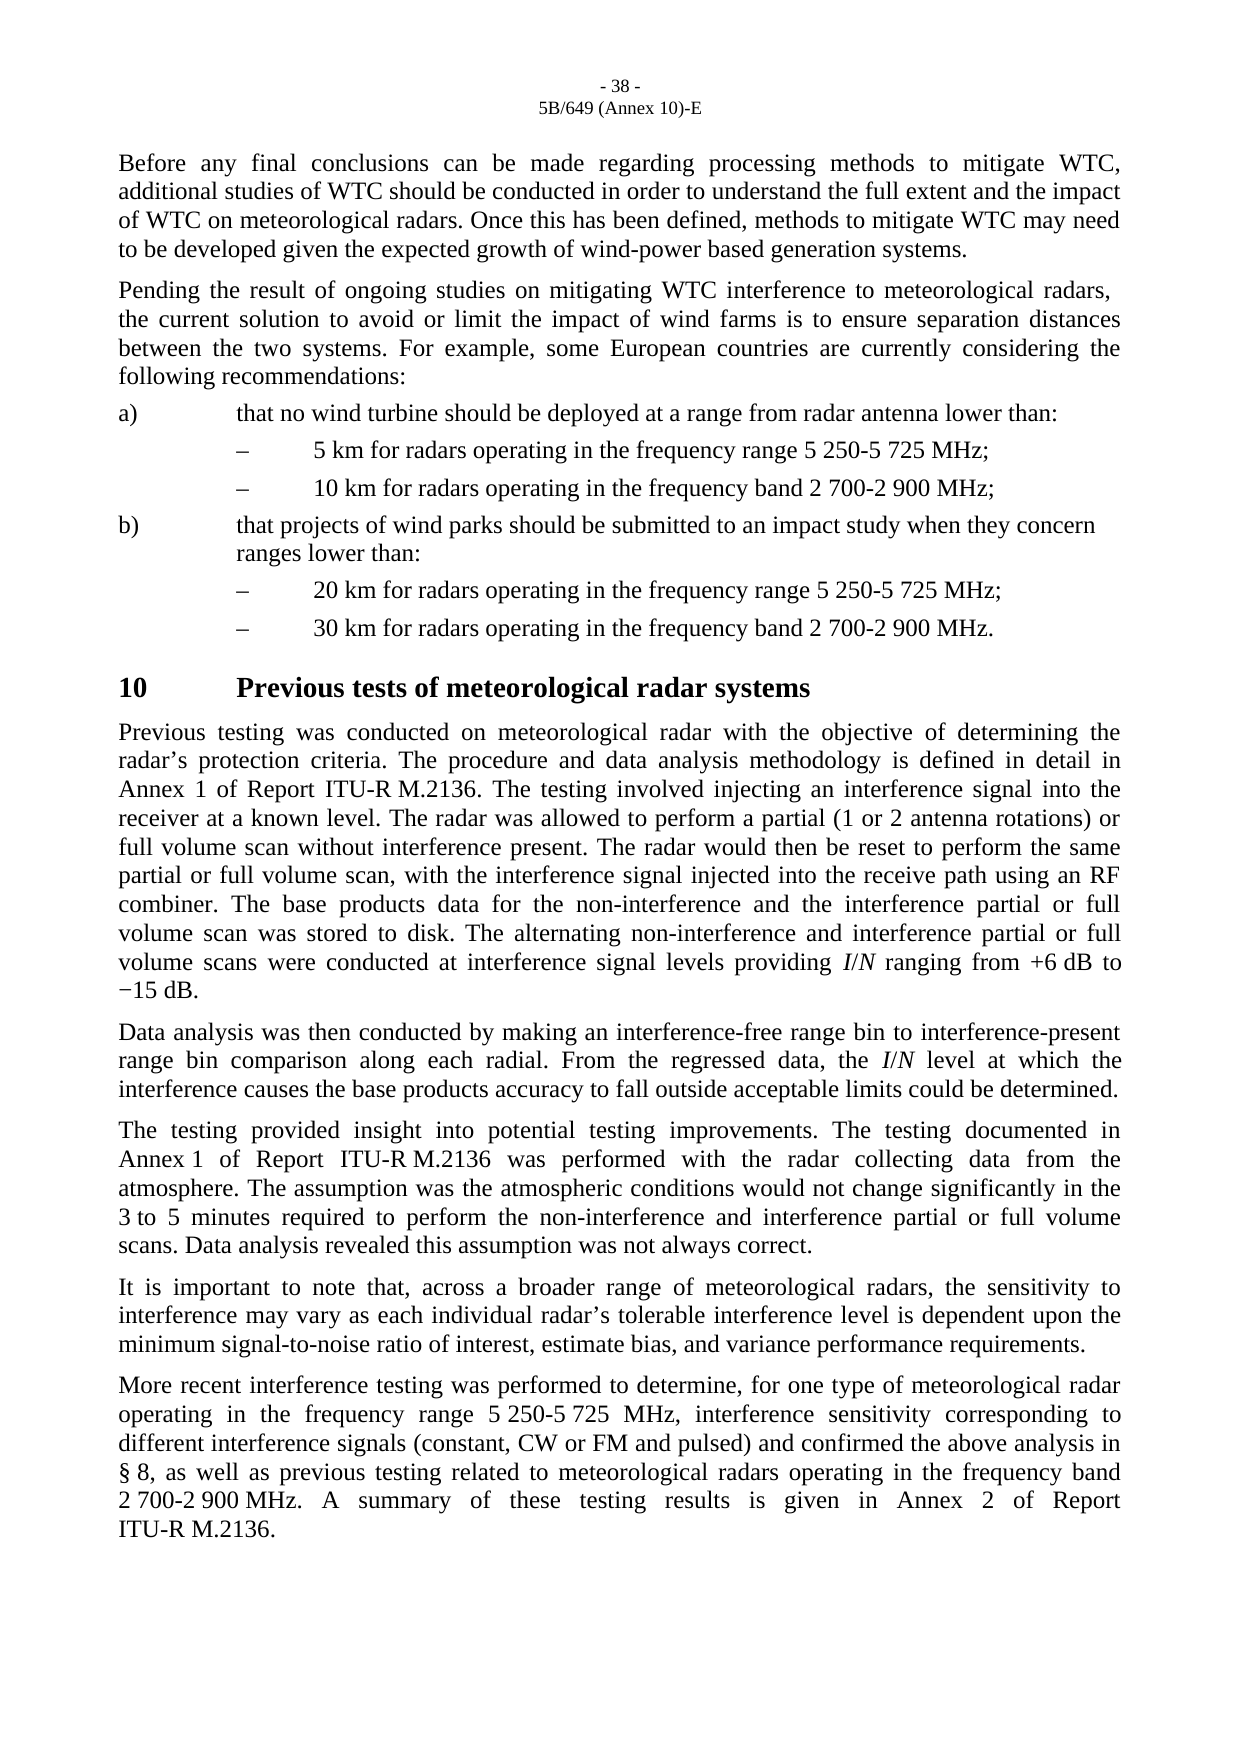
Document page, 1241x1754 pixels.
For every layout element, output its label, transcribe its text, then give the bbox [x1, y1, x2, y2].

text More recent interference testing was performed to determine, for one type of meteorological radar operating in the frequency range 5 250-5 725 MHz, interference sensitivity corresponding to different interference signals (constant, CW or FM and pulsed) and confirmed the above analysis in § 8, as well as previous testing related to meteorological radars operating in the frequency band 2 700-2 900 MHz. A summary of these testing results is given in Annex 2 of Report ITU-R M.2136. [118, 1370, 1122, 1543]
text Before any final conclusions can be made regarding processing methods to mitigate WTC, additional studies of WTC should be conducted in order to understand the full extent and the impact of WTC on meteorological radars. Once this has been defined, methods to mitigate WTC may need to be developed given the expected growth of wind-power based generation systems. [118, 148, 1122, 263]
text b) that projects of wind parks should be submitted to an impact study when they concern ranges lower than: [118, 510, 1122, 567]
text – 30 km for radars operating in the frequency band 2 700-2 900 MHz. [236, 613, 1122, 641]
text a) that no wind turbine should be deployed at a range from radar antenna lower than: [118, 398, 1122, 427]
text Pending the result of ongoing studies on mitigating WTC interference to meteorological radars, the current solution to avoid or limit the impact of wind farms is to ensure separation distances between the two systems. For example, some European countries are currently considering the following recommendations: [118, 275, 1122, 390]
text – 20 km for radars operating in the frequency range 5 250-5 725 MHz; [236, 576, 1122, 604]
text It is important to note that, across a broader range of meteorological radars, the sensitivity to interference may vary as each individual radar’s tolerable interference level is dependent upon the minimum signal-to-noise ratio of interest, estimate bias, and variance performance requirements. [118, 1272, 1122, 1358]
text The testing provided insight into potential testing improvements. The testing documented in Annex 1 of Report ITU-R M.2136 was performed with the radar collecting data from the atmosphere. The assumption was the atmospheric conditions would not change significantly in the 3 to 5 minutes required to perform the non-interference and interference partial or full volume scans. Data analysis revealed this assumption was not always correct. [118, 1115, 1122, 1259]
text Previous testing was conducted on meteorological radar with the objective of determining the radar’s protection criteria. The procedure and data analysis methodology is defined in detail in Annex 1 of Report ITU-R M.2136. The testing involved injecting an interference signal into the receiver at a known level. The radar was allowed to perform a partial (1 or 2 antenna rotations) or full volume scan without interference present. The radar would then be reset to perform the same partial or full volume scan, with the interference signal injected into the receive path using an RF combiner. The base products data for the non-interference and the interference partial or full volume scan was stored to disk. The alternating non-interference and interference partial or full volume scans were conducted at interference signal levels providing I/N ranging from +6 dB to −15 dB. [118, 717, 1122, 1004]
text Data analysis was then conducted by making an interference-free range bin to interference-present range bin comparison along each radial. From the regressed data, the I/N level at which the interference causes the base products accuracy to fall outside acceptable limits could be determined. [118, 1017, 1122, 1103]
text – 10 km for radars operating in the frequency band 2 700-2 900 MHz; [236, 473, 1122, 501]
text – 5 km for radars operating in the frequency range 5 250-5 725 MHz; [236, 436, 1122, 464]
subtitle 10 Previous tests of meteorological radar systems [118, 671, 1122, 704]
